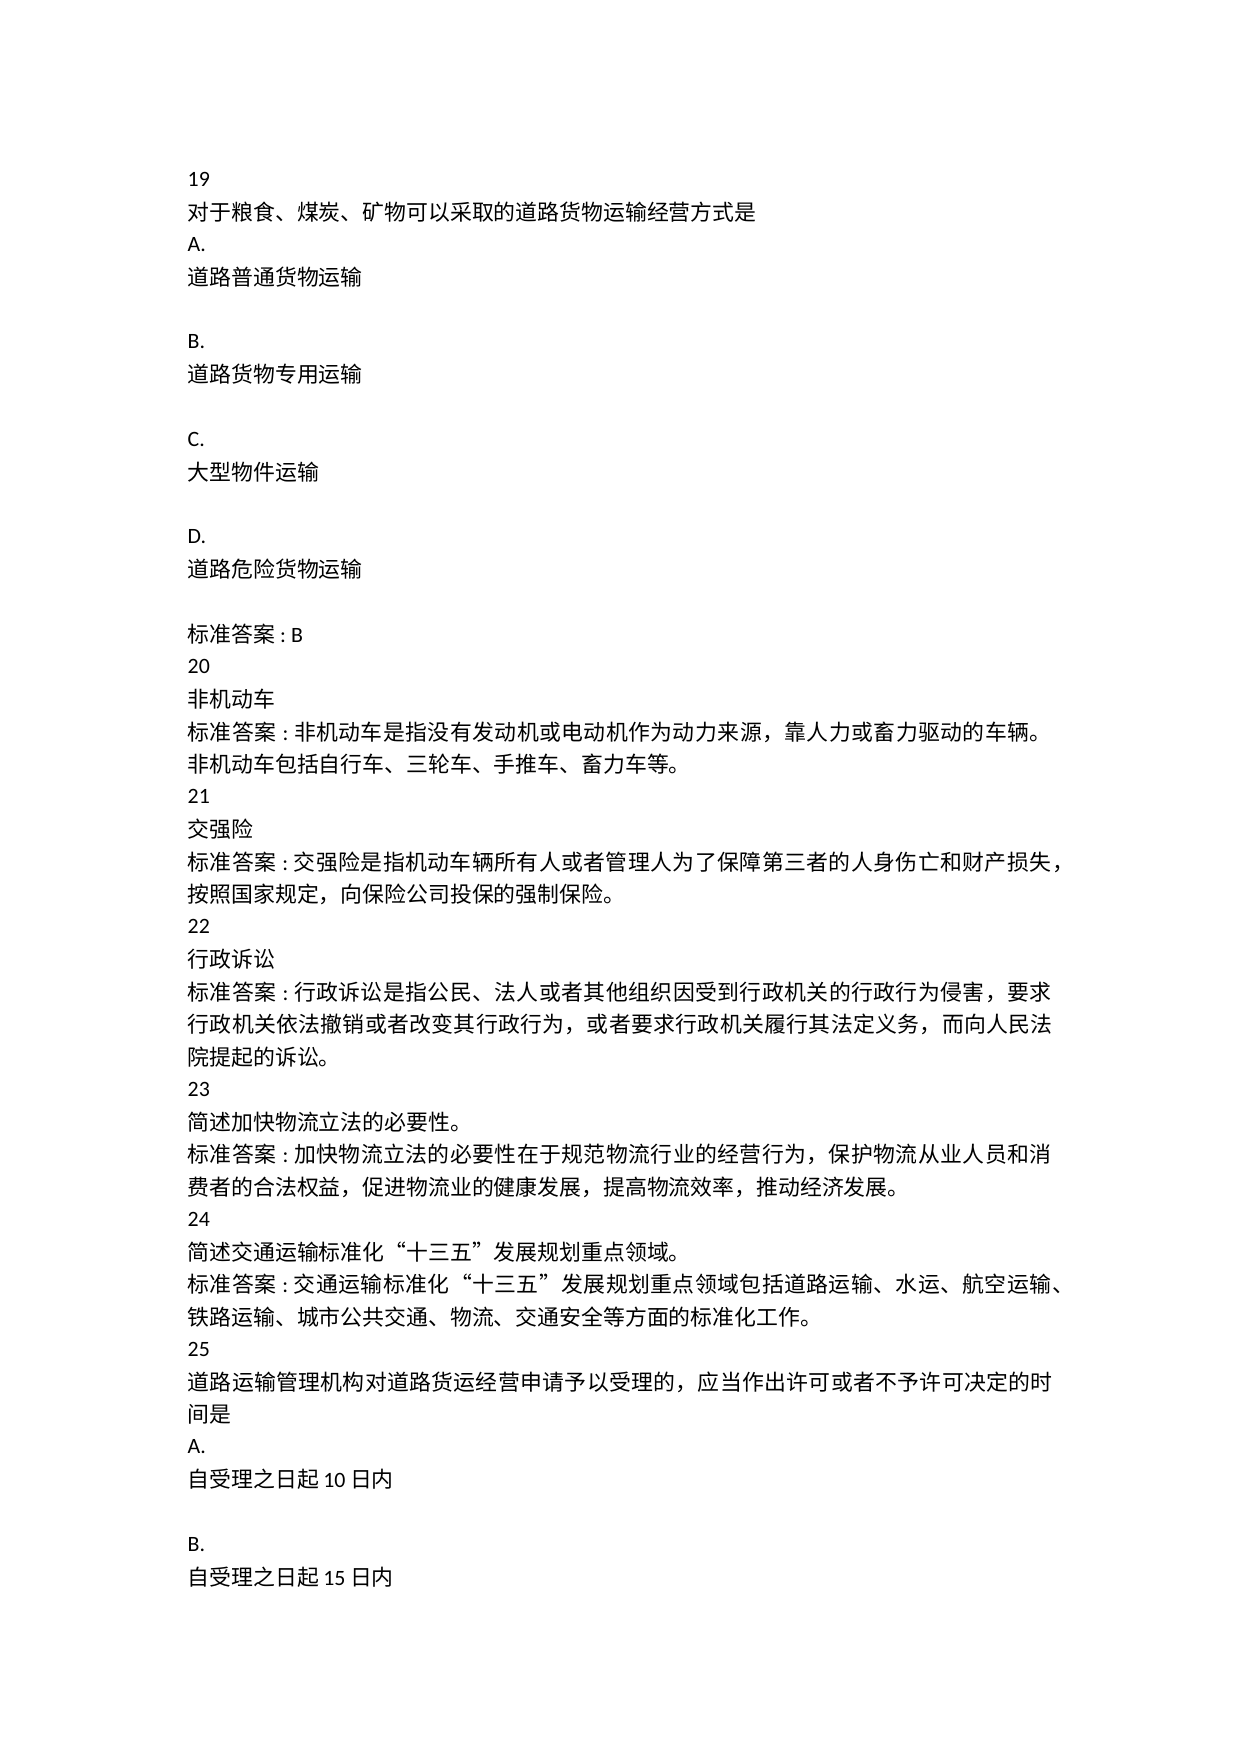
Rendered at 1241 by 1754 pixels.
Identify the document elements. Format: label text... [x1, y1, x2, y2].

text 标准答案 : 非机动车是指没有发动机或电动机作为动力来源，靠人力或畜力驱动的车辆。非机动车包括自行车、三轮车、手推车、畜力车等。 [187, 714, 1053, 779]
text 20 [187, 649, 1053, 682]
text 自受理之日起10日内 [187, 1462, 1053, 1494]
text 标准答案 : 行政诉讼是指公民、法人或者其他组织因受到行政机关的行政行为侵害，要求行政机关依法撤销或者改变其行政行为，或者要求行政机关履行其法定义务，而向人民法院提起的诉讼。 [187, 974, 1053, 1072]
text 24 [187, 1202, 1053, 1234]
text 19 [187, 162, 1053, 194]
text 道路危险货物运输 [187, 552, 1053, 584]
text 道路运输管理机构对道路货运经营申请予以受理的，应当作出许可或者不予许可决定的时间是 [187, 1364, 1053, 1429]
text B. [187, 1527, 1053, 1559]
text 标准答案 : 加快物流立法的必要性在于规范物流行业的经营行为，保护物流从业人员和消费者的合法权益，促进物流业的健康发展，提高物流效率，推动经济发展。 [187, 1137, 1053, 1202]
text 行政诉讼 [187, 942, 1053, 974]
text D. [187, 519, 1053, 552]
text 23 [187, 1072, 1053, 1104]
text C. [187, 422, 1053, 454]
text A. [187, 1429, 1053, 1462]
text 简述加快物流立法的必要性。 [187, 1104, 1053, 1137]
text 标准答案 : 交强险是指机动车辆所有人或者管理人为了保障第三者的人身伤亡和财产损失，按照国家规定，向保险公司投保的强制保险。 [187, 844, 1053, 909]
text 对于粮食、煤炭、矿物可以采取的道路货物运输经营方式是 [187, 194, 1053, 227]
text 非机动车 [187, 682, 1053, 714]
text 简述交通运输标准化“十三五”发展规划重点领域。 [187, 1234, 1053, 1267]
text 22 [187, 909, 1053, 942]
text 标准答案 : 交通运输标准化“十三五”发展规划重点领域包括道路运输、水运、航空运输、铁路运输、城市公共交通、物流、交通安全等方面的标准化工作。 [187, 1267, 1053, 1332]
text B. [187, 324, 1053, 357]
text 25 [187, 1332, 1053, 1364]
text 道路普通货物运输 [187, 259, 1053, 292]
text A. [187, 227, 1053, 259]
text 21 [187, 779, 1053, 812]
text 道路货物专用运输 [187, 357, 1053, 389]
text 标准答案 : B [187, 617, 1053, 649]
text 交强险 [187, 812, 1053, 844]
text 大型物件运输 [187, 454, 1053, 487]
text 自受理之日起15日内 [187, 1559, 1053, 1592]
